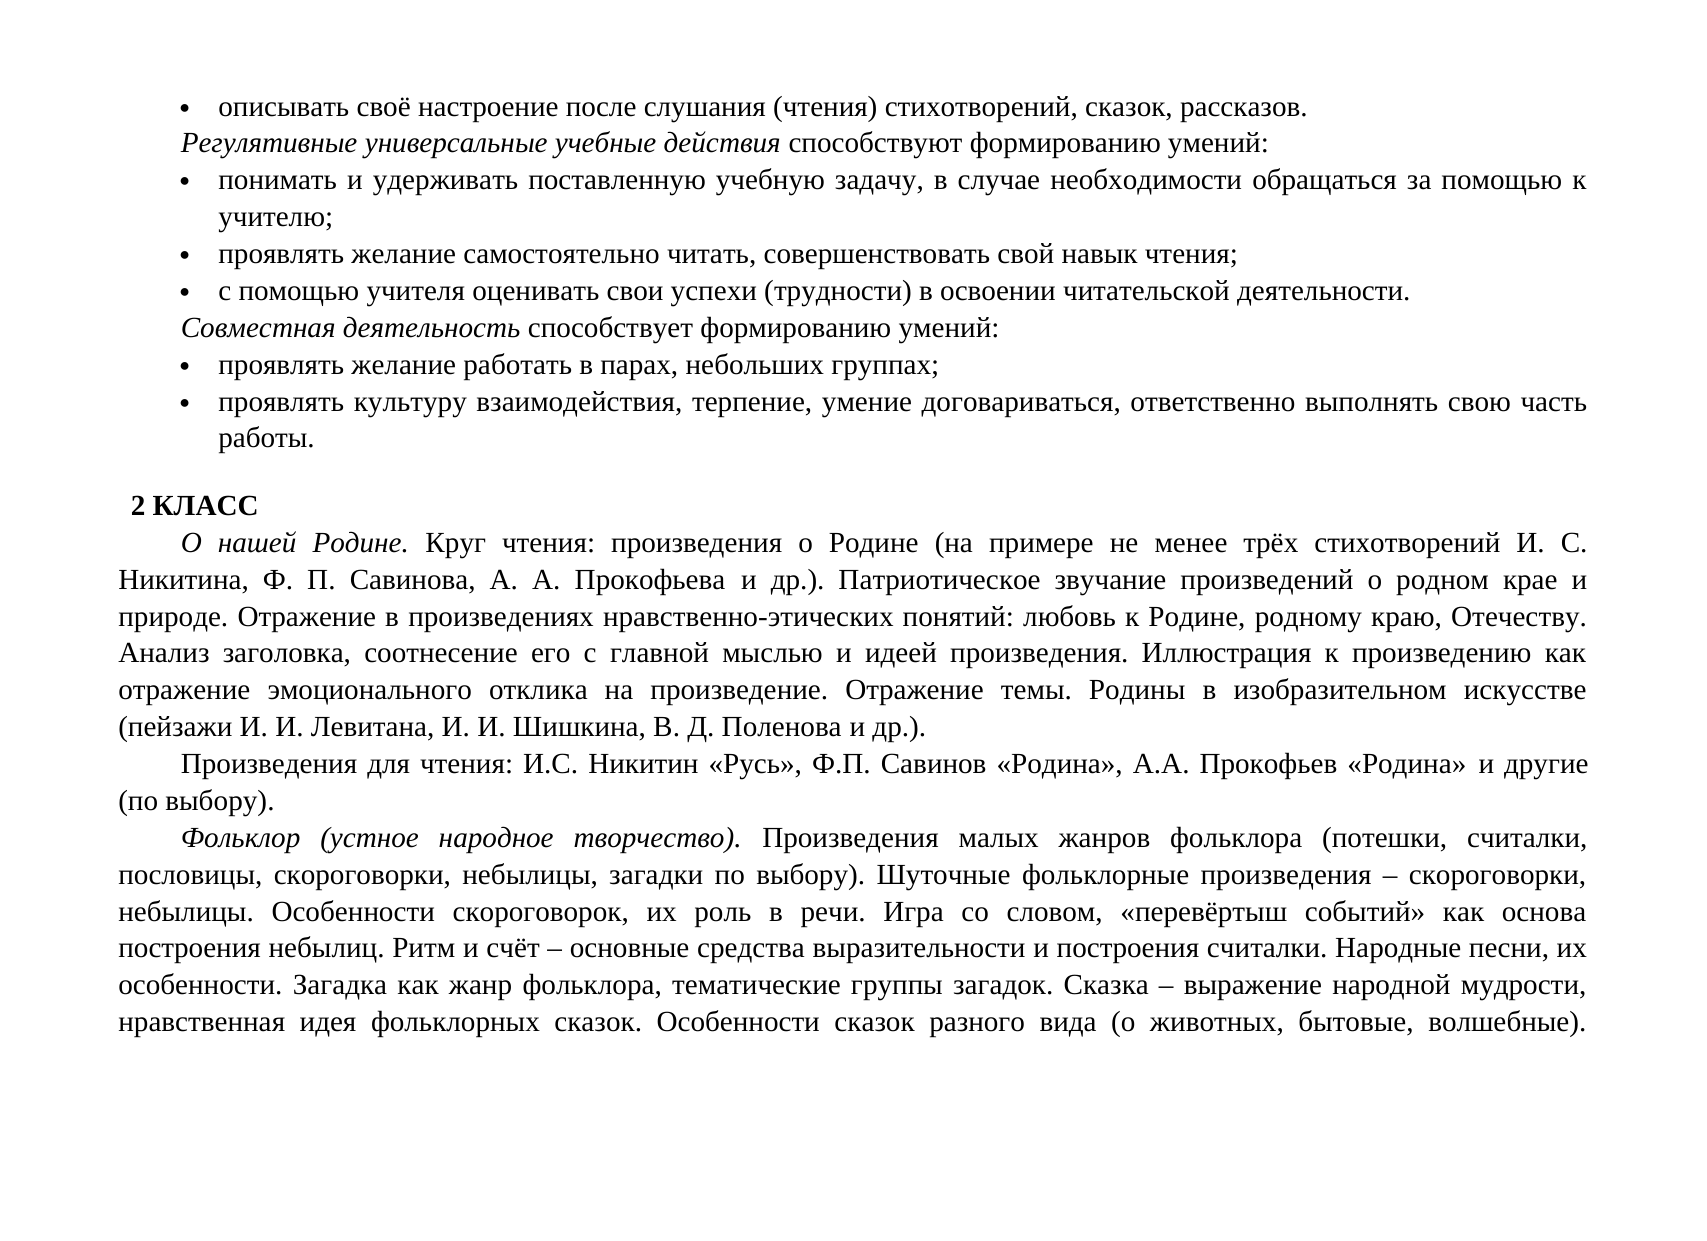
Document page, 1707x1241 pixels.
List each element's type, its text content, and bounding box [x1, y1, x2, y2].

text Произведения для чтения: И.С. Никитин «Русь», Ф.П. Савинов «Родина», А.А. Прокофьев «Родина» и другие (по выбору). [118, 746, 1588, 817]
text 2 КЛАСС [131, 488, 1588, 522]
text Совместная деятельность способствует формированию умений: [118, 310, 1588, 343]
text Регулятивные универсальные учебные действия способствуют формированию умений: [118, 126, 1588, 159]
list описывать своё настроение после слушания (чтения) стихотворений, сказок, рассказов. [181, 89, 1588, 122]
list понимать и удерживать поставленную учебную задачу, в случае необходимости обращаться за помощью к учителю; [181, 162, 1588, 233]
list проявлять желание работать в парах, небольших группах; [181, 347, 1588, 380]
list проявлять желание самостоятельно читать, совершенствовать свой навык чтения; [181, 236, 1588, 270]
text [118, 820, 1588, 1038]
text О нашей Родине. Круг чтения: произведения о Родине (на примере не менее трёх стихотворений И. С. Никитина, Ф. П. Савинова, А. А. Прокофьева и др.). Патриотическое звучание произведений о родном крае и природе. Отражение в произведениях нравственно-этических понятий: любовь к Родине, родному краю, Отечеству. Анализ заголовка, соотнесение его с главной мыслью и идеей произведения. Иллюстрация к произведению как отражение эмоционального отклика на произведение. Отражение темы. Родины в изобразительном искусстве (пейзажи И. И. Левитана, И. И. Шишкина, В. Д. Поленова и др.). [118, 525, 1588, 743]
list с помощью учителя оценивать свои успехи (трудности) в освоении читательской деятельности. [181, 273, 1588, 307]
list проявлять культуру взаимодействия, терпение, умение договариваться, ответственно выполнять свою часть работы. [181, 384, 1588, 454]
